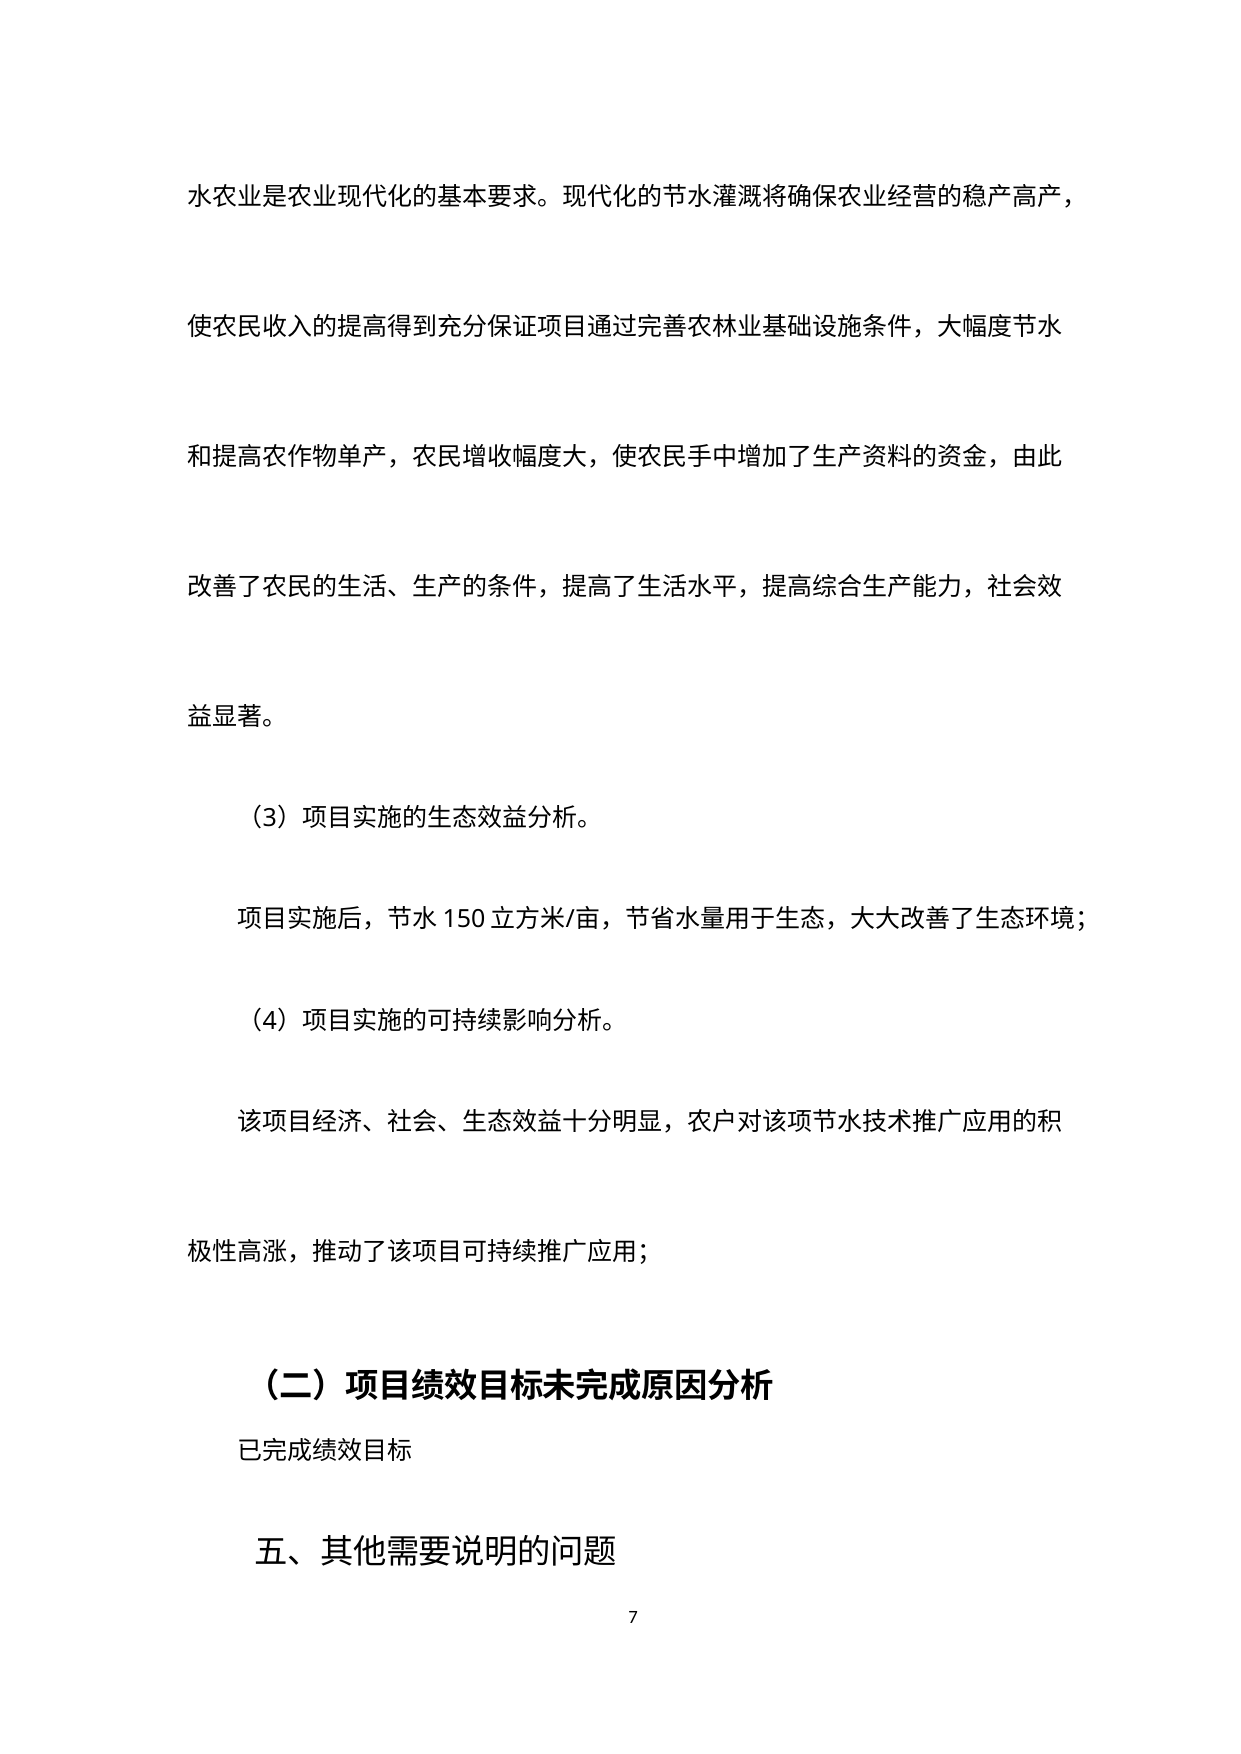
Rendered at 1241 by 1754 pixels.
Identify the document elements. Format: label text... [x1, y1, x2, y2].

text （3）项目实施的生态效益分析。 [187, 783, 1078, 848]
text （二）项目绩效目标未完成原因分析 [187, 1351, 1078, 1416]
text 五、其他需要说明的问题 [187, 1517, 1078, 1582]
text 已完成绩效目标 [187, 1416, 1078, 1481]
text 项目实施后，节水150立方米/亩，节省水量用于生态，大大改善了生态环境； [187, 884, 1078, 949]
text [187, 162, 1078, 747]
text （4）项目实施的可持续影响分析。 [187, 986, 1078, 1051]
text 该项目经济、社会、生态效益十分明显，农户对该项节水技术推广应用的积极性高涨，推动了该项目可持续推广应用； [187, 1087, 1078, 1282]
